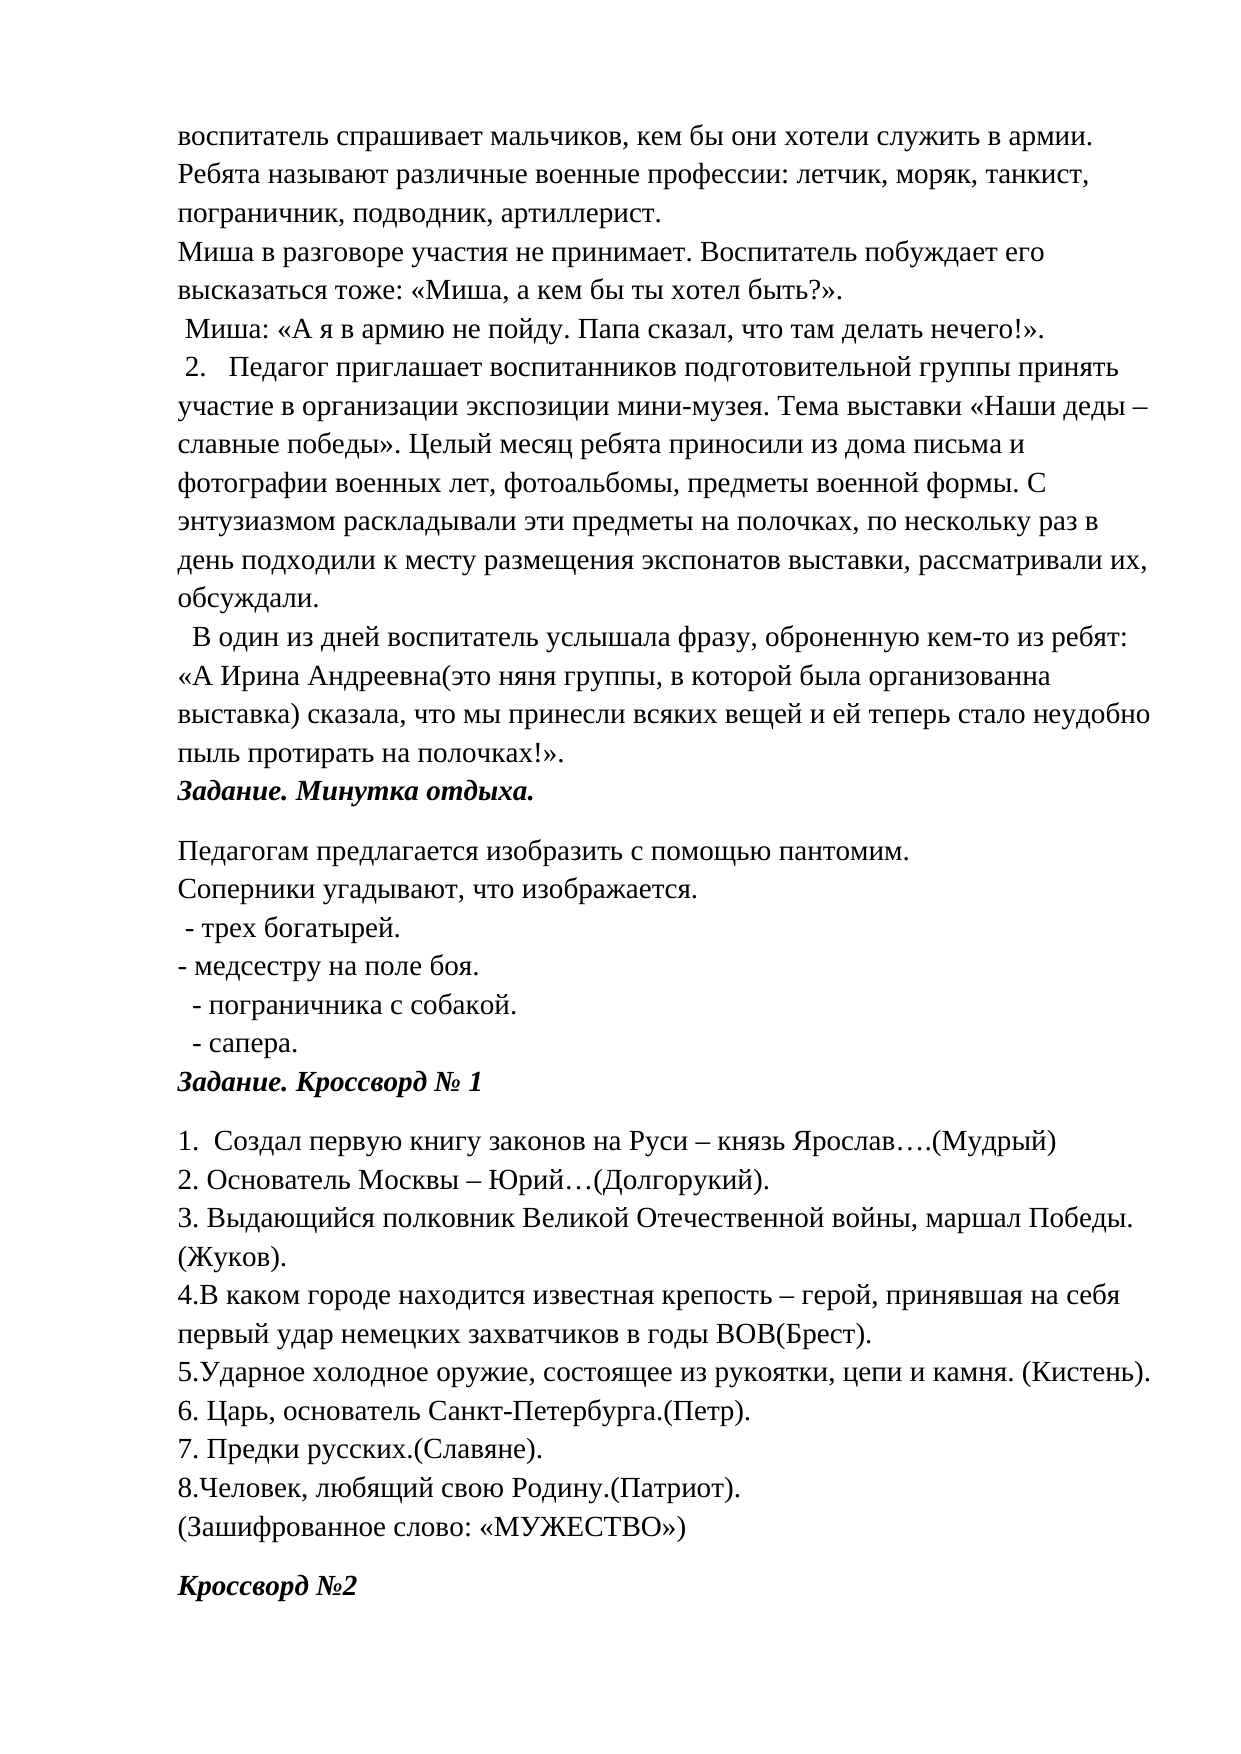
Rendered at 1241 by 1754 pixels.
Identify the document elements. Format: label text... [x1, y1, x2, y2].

text Соперники угадывают, что изображается. [177, 871, 1152, 905]
text Миша: «А я в армию не пойду. Папа сказал, что там делать нечего!». [177, 311, 1152, 344]
text 2. Педагог приглашает воспитанников подготовительной группы принять участие в организации экспозиции мини-музея. Тема выставки «Наши деды – славные победы». Целый месяц ребята приносили из дома письма и фотографии военных лет, фотоальбомы, предметы военной формы. С энтузиазмом раскладывали эти предметы на полочках, по нескольку раз в день подходили к месту размещения экспонатов выставки, рассматривали их, обсуждали. [177, 349, 1152, 614]
text - пограничника с собакой. [177, 987, 1152, 1020]
text 6. Царь, основатель Санкт-Петербурга.(Петр). [177, 1393, 1152, 1427]
text Задание. Кроссворд № 1 [177, 1064, 1152, 1097]
text Кроссворд №2 [177, 1568, 1152, 1602]
text 8.Человек, любящий свою Родину.(Патриот). [177, 1470, 1152, 1504]
text - сапера. [177, 1025, 1152, 1059]
text В один из дней воспитатель услышала фразу, оброненную кем-то из ребят: «А Ирина Андреевна(это няня группы, в которой была организованна выставка) сказала, что мы принесли всяких вещей и ей теперь стало неудобно пыль протирать на полочках!». [177, 619, 1152, 768]
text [177, 118, 1152, 229]
text 5.Ударное холодное оружие, состоящее из рукоятки, цепи и камня. (Кистень). [177, 1354, 1152, 1388]
text - трех богатырей. [177, 910, 1152, 943]
text 4.В каком городе находится известная крепость – герой, принявшая на себя первый удар немецких захватчиков в годы ВОВ(Брест). [177, 1277, 1152, 1349]
text 1. Создал первую книгу законов на Руси – князь Ярослав….(Мудрый) [177, 1123, 1152, 1157]
text Педагогам предлагается изобразить с помощью пантомим. [177, 833, 1152, 866]
text - медсестру на поле боя. [177, 948, 1152, 982]
text 3. Выдающийся полковник Великой Отечественной войны, маршал Победы.(Жуков). [177, 1200, 1152, 1272]
text Задание. Минутка отдыха. [177, 773, 1152, 807]
text Миша в разговоре участия не принимает. Воспитатель побуждает его высказаться тоже: «Миша, а кем бы ты хотел быть?». [177, 234, 1152, 306]
text (Зашифрованное слово: «МУЖЕСТВО») [177, 1509, 1152, 1542]
text 2. Основатель Москвы – Юрий…(Долгорукий). [177, 1162, 1152, 1195]
text 7. Предки русских.(Славяне). [177, 1432, 1152, 1465]
